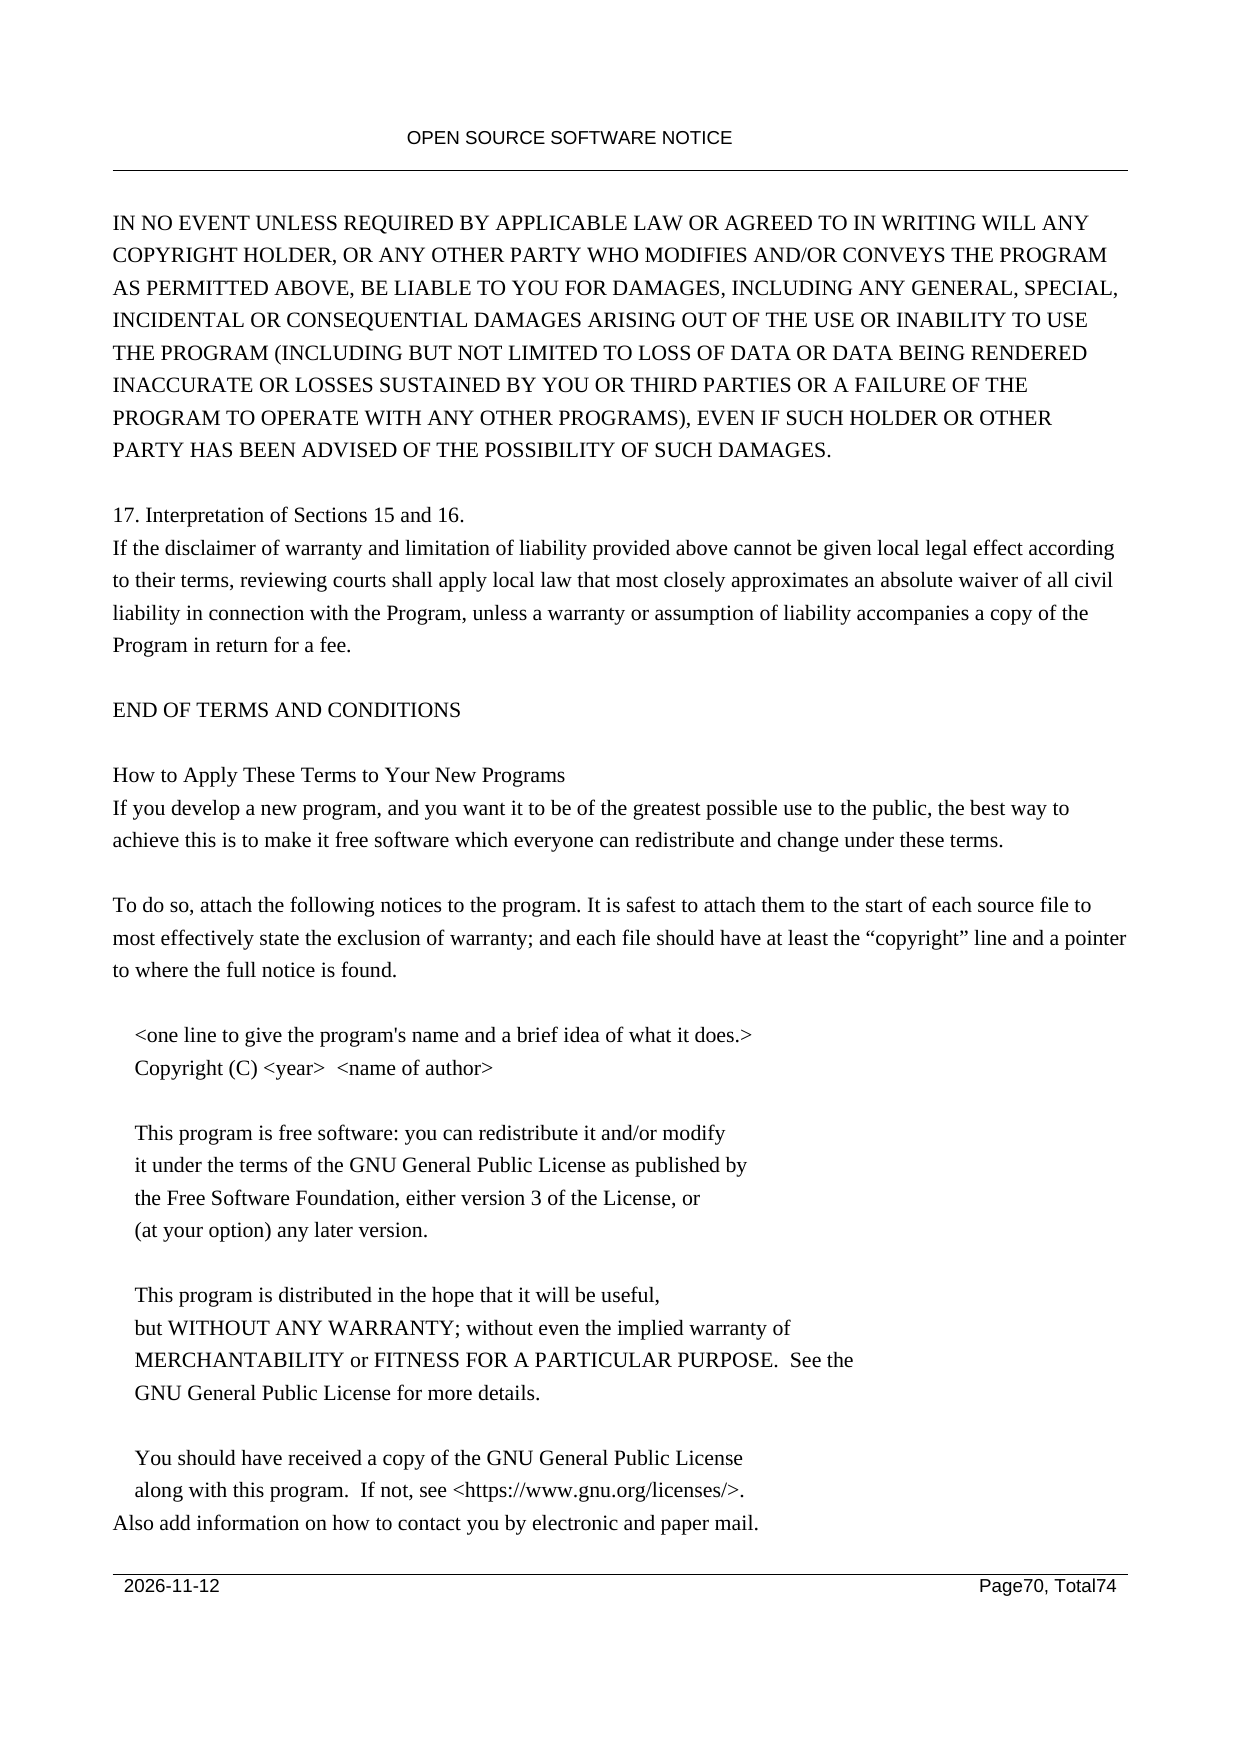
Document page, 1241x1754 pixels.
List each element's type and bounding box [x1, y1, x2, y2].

text [112, 206, 1128, 1539]
